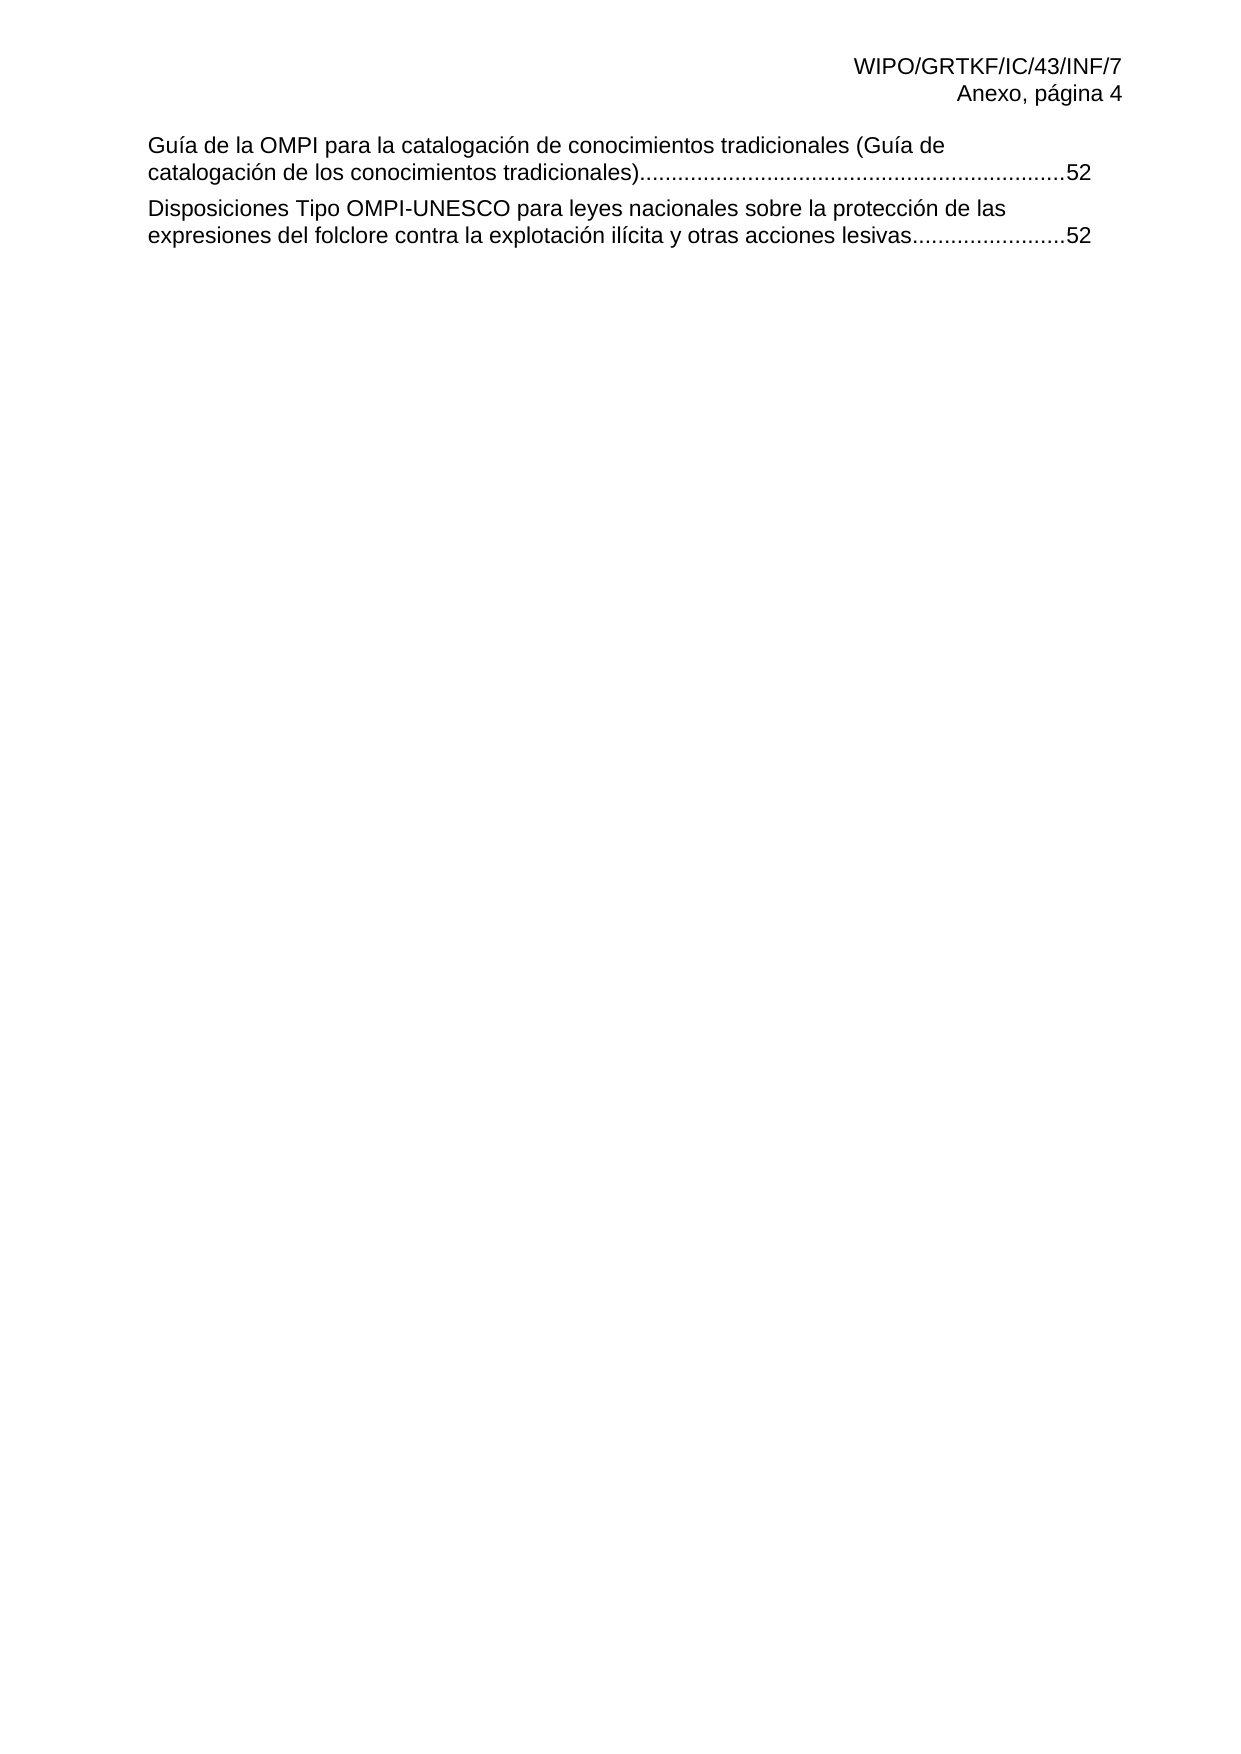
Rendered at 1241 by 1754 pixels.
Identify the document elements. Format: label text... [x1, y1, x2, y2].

text Disposiciones Tipo OMPI-UNESCO para leyes nacionales sobre la protección de las expresiones del folclore contra la explotación ilícita y otras acciones lesivas 52 [148, 195, 1122, 248]
text Guía de la OMPI para la catalogación de conocimientos tradicionales (Guía de catalogación de los conocimientos tradicionales) 52 [148, 132, 1122, 185]
